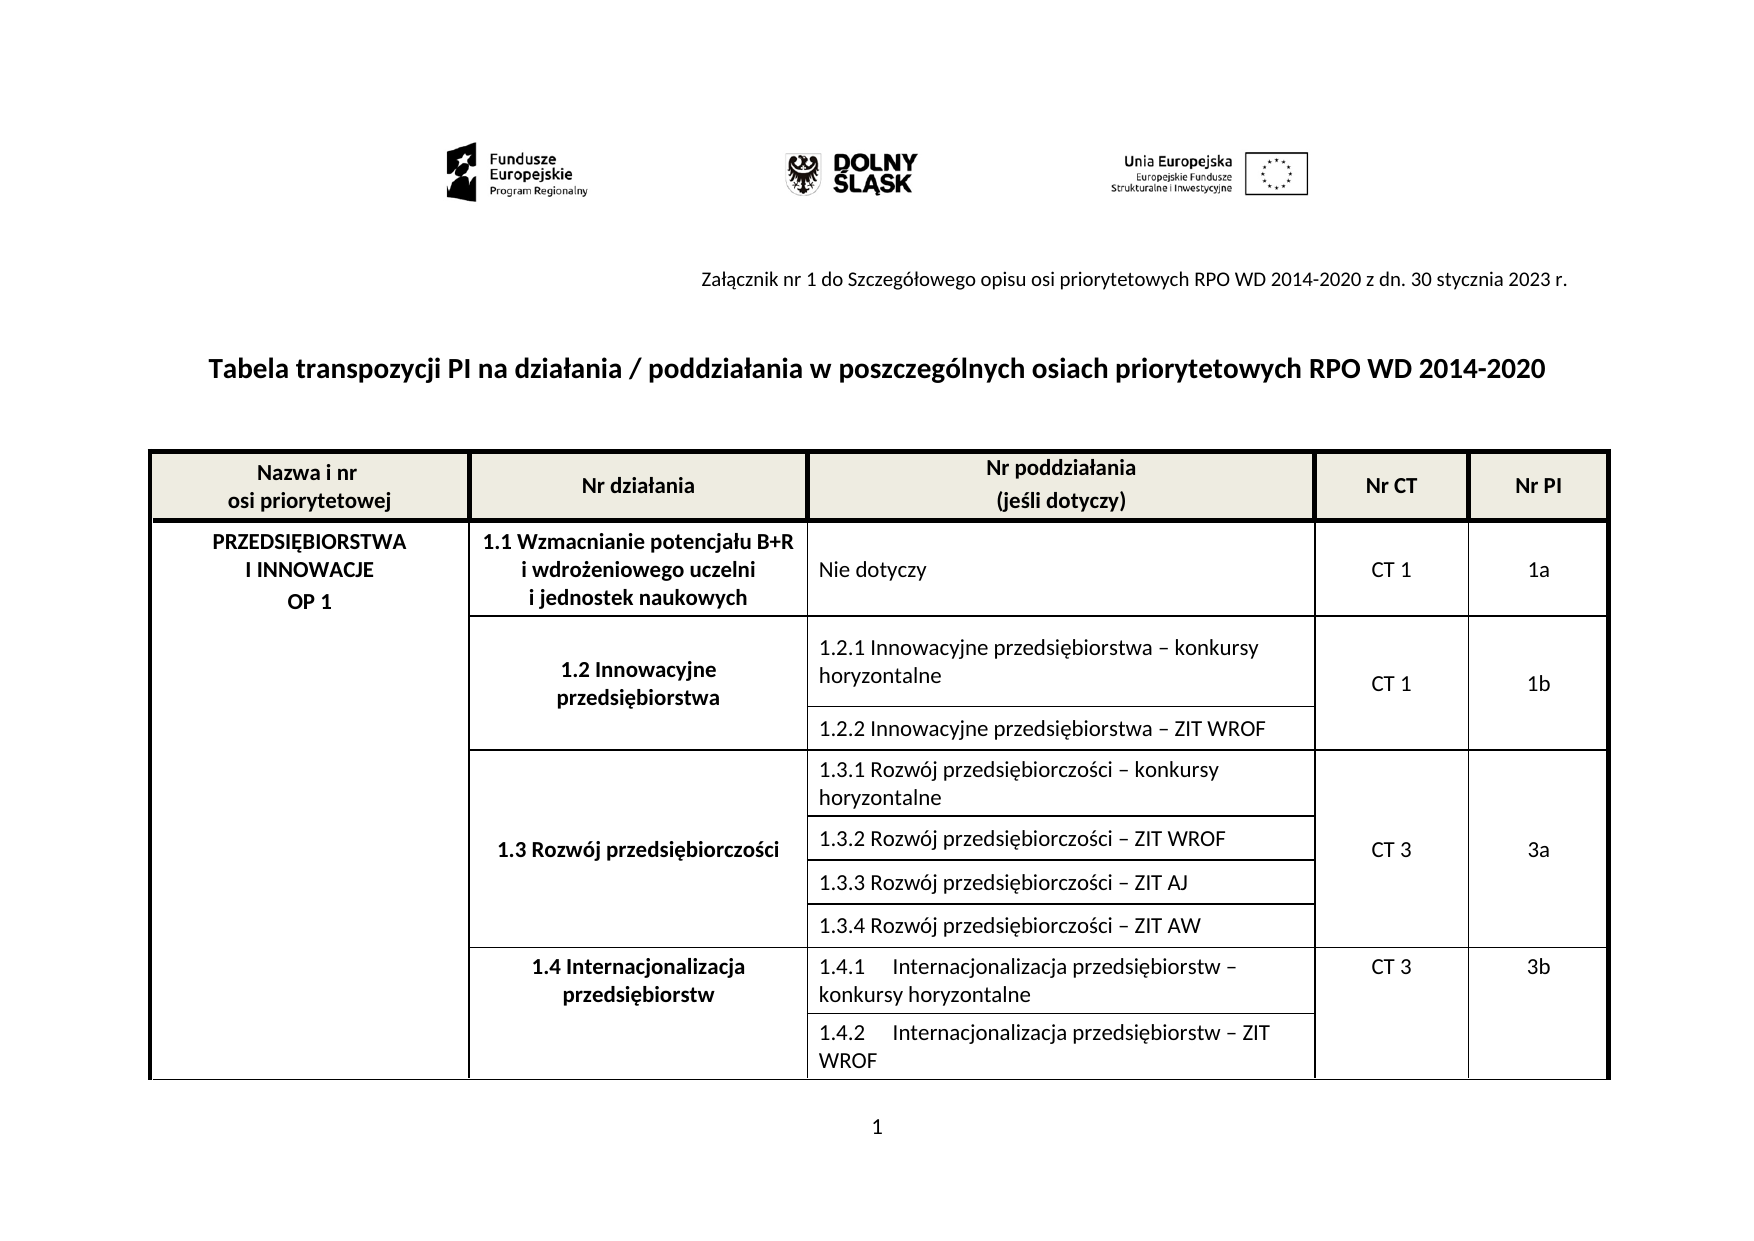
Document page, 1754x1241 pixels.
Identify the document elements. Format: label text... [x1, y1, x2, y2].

table_header Nr CT [1317, 454, 1466, 518]
table_cell 1a [1469, 523, 1606, 615]
table_cell 1.3.3 Rozwój przedsiębiorczości – ZIT AJ [808, 861, 1314, 903]
table_cell CT 3 [1316, 948, 1468, 1078]
table_cell Nie dotyczy [808, 523, 1314, 615]
text Załącznik nr 1 do Szczegółowego opisu osi priorytetowych RPO WD 2014-2020 z dn. 30 stycznia 2023 r. [590, 266, 1606, 291]
table_cell CT 3 [1316, 751, 1468, 947]
table_cell 1b [1469, 617, 1606, 749]
table_cell 1.3 Rozwój przedsiębiorczości [470, 751, 807, 947]
table_header Nazwa i nr osi priorytetowej [152, 454, 467, 518]
table_header Nr poddziałania (jeśli dotyczy) [810, 454, 1312, 518]
table_cell 1.4.1 Internacjonalizacja przedsiębiorstw – konkursy horyzontalne [808, 948, 1314, 1012]
table_header Nr PI [1471, 454, 1606, 518]
table_cell 1.2.1 Innowacyjne przedsiębiorstwa – konkursy horyzontalne [808, 617, 1314, 706]
picture [387, 88, 1367, 252]
table_cell CT 1 [1316, 617, 1468, 749]
table_cell 1.3.1 Rozwój przedsiębiorczości – konkursy horyzontalne [808, 751, 1314, 815]
table_cell 1.1 Wzmacnianie potencjału B+R i wdrożeniowego uczelni i jednostek naukowych [470, 523, 807, 615]
table_cell 1.2.2 Innowacyjne przedsiębiorstwa – ZIT WROF [808, 707, 1314, 749]
table_cell 1.2 Innowacyjne przedsiębiorstwa [470, 617, 807, 749]
table_cell CT 1 [1316, 523, 1468, 615]
table_cell 3b [1469, 948, 1606, 1078]
table_cell 1.4.2 Internacjonalizacja przedsiębiorstw – ZIT WROF [808, 1014, 1314, 1078]
table_cell 1.3.4 Rozwój przedsiębiorczości – ZIT AW [808, 905, 1314, 947]
table_cell 1.4 Internacjonalizacja przedsiębiorstw [470, 948, 807, 1078]
table_cell 1.3.2 Rozwój przedsiębiorczości – ZIT WROF [808, 817, 1314, 859]
table_header Nr działania [472, 454, 805, 518]
table_cell 3a [1469, 751, 1606, 947]
text Tabela transpozycji PI na działania / poddziałania w poszczególnych osiach priorytetowych RPO WD 2014-2020 [148, 350, 1606, 385]
table_cell PRZEDSIĘBIORSTWA I INNOWACJE OP 1 [152, 519, 468, 1078]
